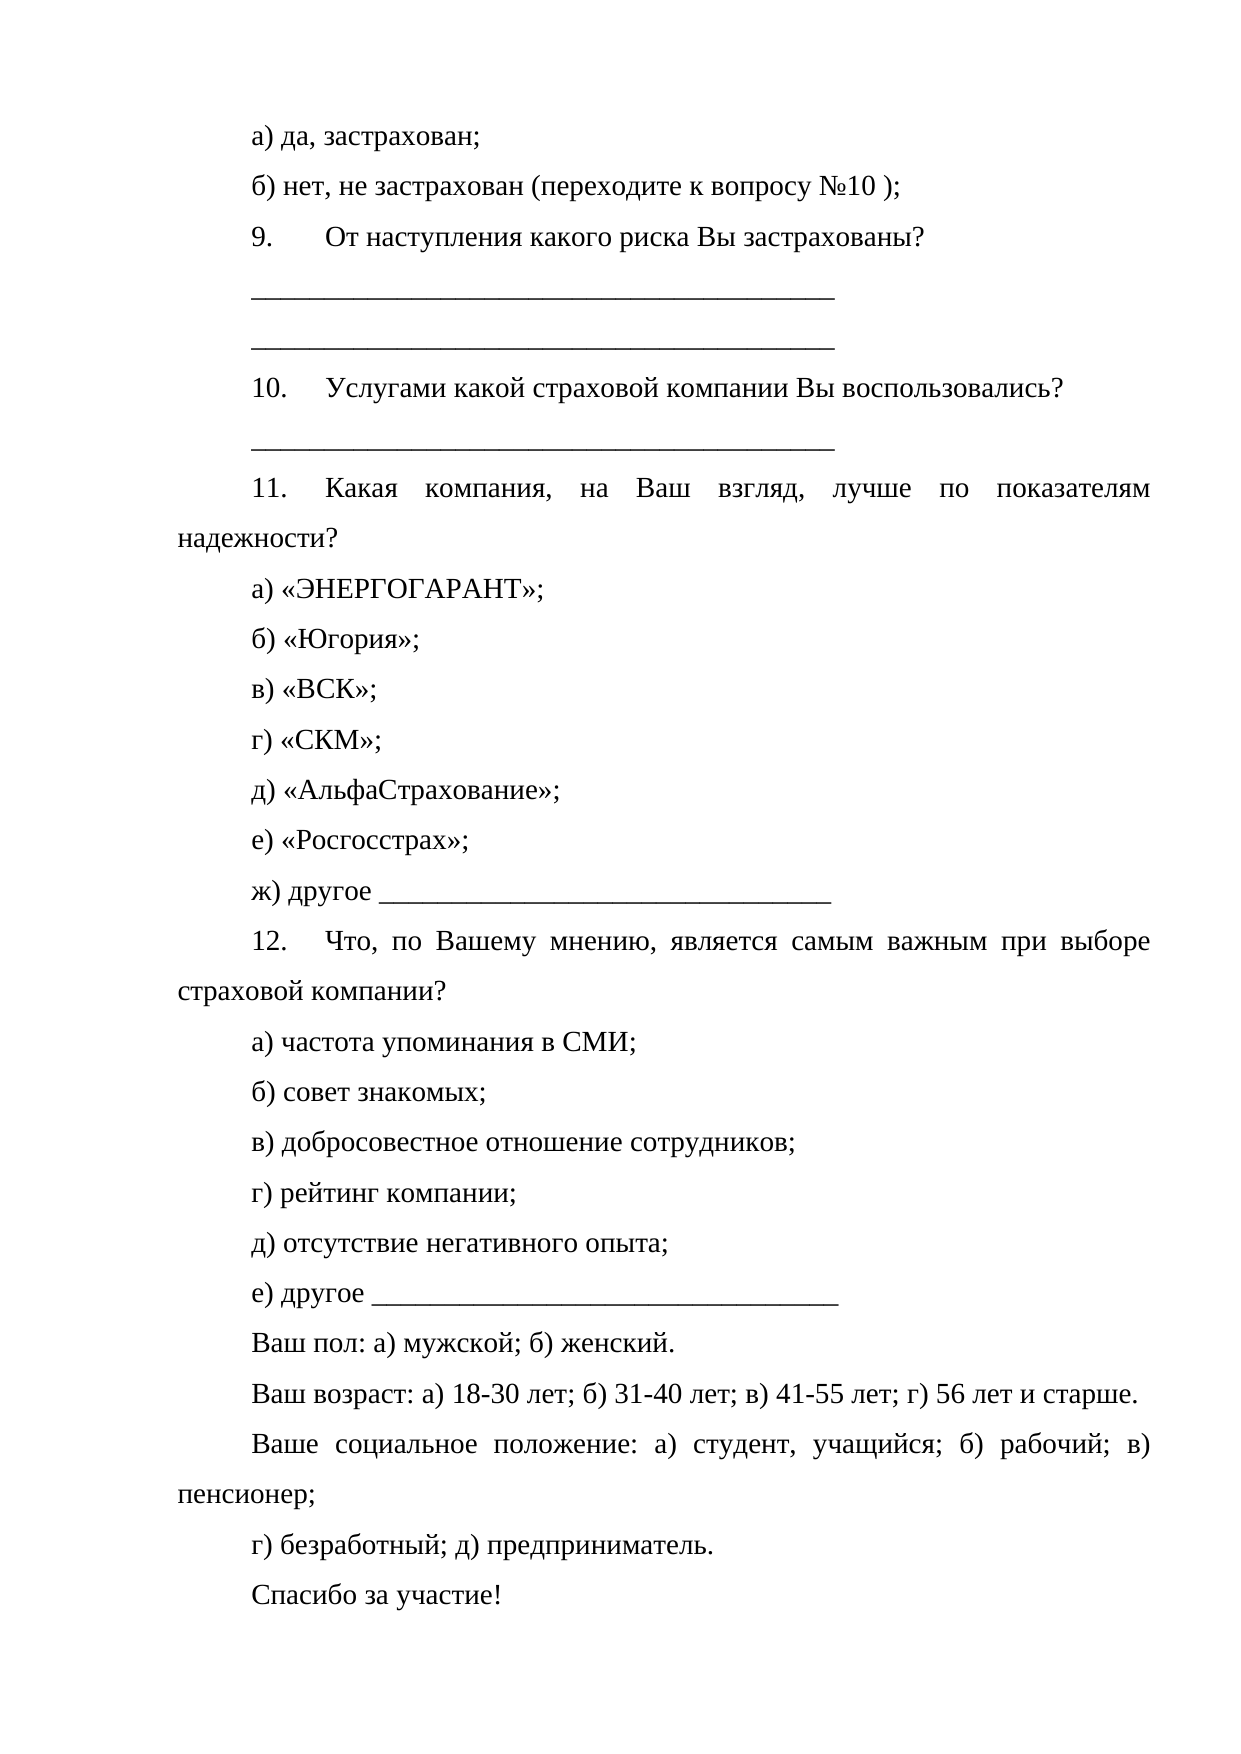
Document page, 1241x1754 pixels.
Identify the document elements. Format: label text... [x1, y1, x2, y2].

text е) «Росгосстрах»; [177, 822, 1152, 856]
text в) «ВСК»; [177, 672, 1152, 705]
list Ваш пол: а) мужской; б) женский. [177, 1326, 1152, 1359]
list Какая компания, на Ваш взгляд, лучше по показателям надежности? [177, 470, 1152, 554]
text ________________________________________ [177, 269, 1152, 303]
text ж) другое _______________________________ [177, 873, 1152, 906]
text ________________________________________ [177, 420, 1152, 453]
text а) частота упоминания в СМИ; [177, 1024, 1152, 1057]
list Спасибо за участие! [177, 1577, 1152, 1611]
list От наступления какого риска Вы застрахованы? [177, 219, 1152, 252]
text а) «ЭНЕРГОГАРАНТ»; [177, 571, 1152, 604]
list Ваше социальное положение: а) студент, учащийся; б) рабочий; в) пенсионер; [177, 1426, 1152, 1510]
list Что, по Вашему мнению, является самым важным при выборе страховой компании? [177, 923, 1152, 1007]
text б) совет знакомых; [177, 1074, 1152, 1108]
text ________________________________________ [177, 319, 1152, 353]
list Услугами какой страховой компании Вы воспользовались? [177, 370, 1152, 403]
text е) другое ________________________________ [177, 1275, 1152, 1309]
text г) рейтинг компании; [177, 1175, 1152, 1208]
text в) добросовестное отношение сотрудников; [177, 1124, 1152, 1158]
text а) да, застрахован; [177, 118, 1152, 152]
text б) «Югория»; [177, 621, 1152, 655]
text д) отсутствие негативного опыта; [177, 1225, 1152, 1258]
text д) «АльфаСтрахование»; [177, 772, 1152, 806]
list г) безработный; д) предприниматель. [177, 1527, 1152, 1560]
list Ваш возраст: а) 18-30 лет; б) 31-40 лет; в) 41-55 лет; г) 56 лет и старше. [177, 1376, 1152, 1409]
text б) нет, не застрахован (переходите к вопросу №10 ); [177, 168, 1152, 202]
text г) «СКМ»; [177, 722, 1152, 755]
